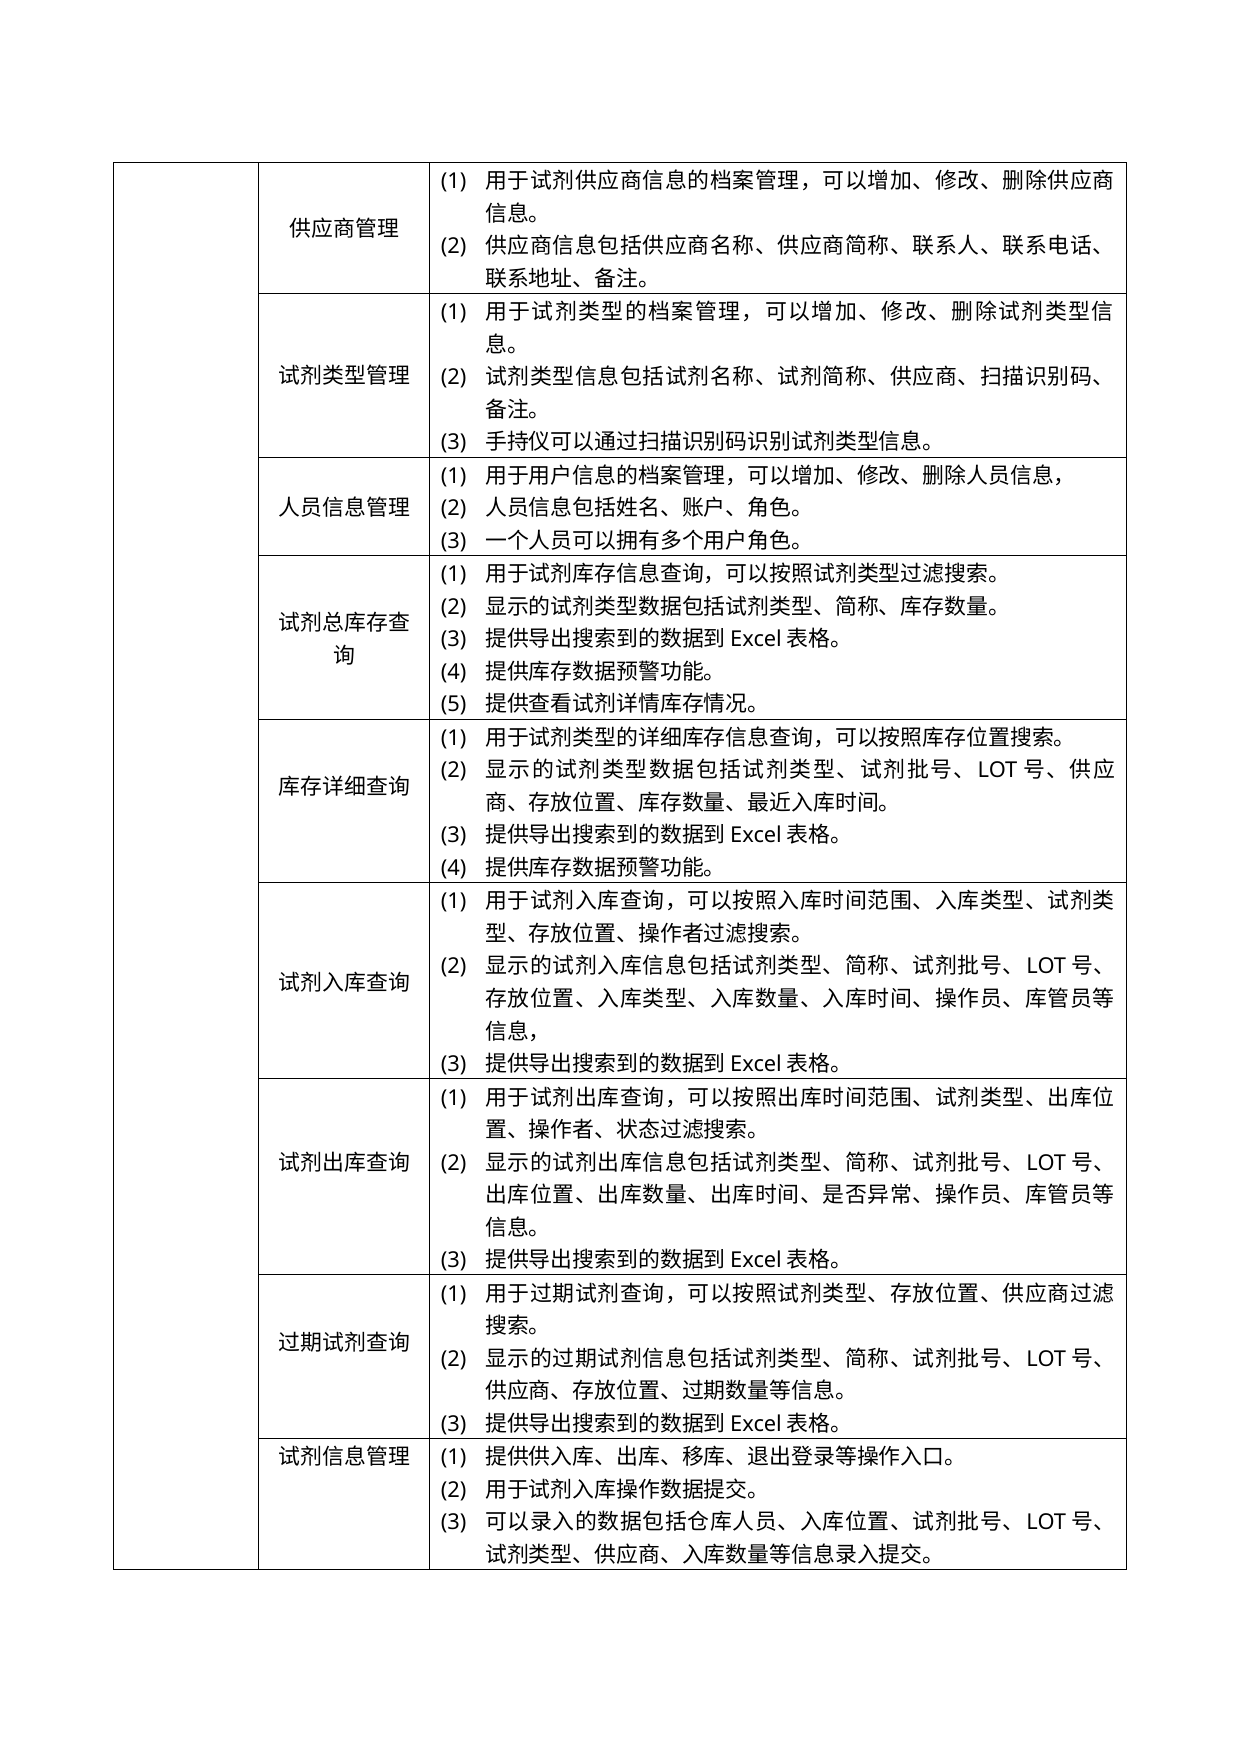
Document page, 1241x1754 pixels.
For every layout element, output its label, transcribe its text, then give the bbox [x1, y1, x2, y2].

table_cell 试剂总库存查询 [259, 556, 429, 719]
table_cell 试剂出库查询 [259, 1079, 429, 1274]
table_cell 用于试剂出库查询，可以按照出库时间范围、试剂类型、出库位置、操作者、状态过滤搜索。 显示的试剂出库信息包括试剂类型、简称、试剂批号、LOT号、出库位置、出库数量、出库时间、是否异常、操作员、库管员等信息。 提供导出搜索到的数据到Excel表格。 [430, 1079, 1126, 1274]
table_cell 试剂信息管理 [259, 1439, 429, 1569]
table_cell 人员信息管理 [259, 458, 429, 555]
table_cell 试剂入库查询 [259, 883, 429, 1078]
table_cell 用于试剂供应商信息的档案管理，可以增加、修改、删除供应商信息。 供应商信息包括供应商名称、供应商简称、联系人、联系电话、联系地址、备注。 [430, 163, 1126, 293]
table_cell 用于试剂库存信息查询，可以按照试剂类型过滤搜索。 显示的试剂类型数据包括试剂类型、简称、库存数量。 提供导出搜索到的数据到Excel表格。 提供库存数据预警功能。 提供查看试剂详情库存情况。 [430, 556, 1126, 719]
table_cell 用于用户信息的档案管理，可以增加、修改、删除人员信息， 人员信息包括姓名、账户、角色。 一个人员可以拥有多个用户角色。 [430, 458, 1126, 555]
table_cell 提供供入库、出库、移库、退出登录等操作入口。 用于试剂入库操作数据提交。 可以录入的数据包括仓库人员、入库位置、试剂批号、LOT号、试剂类型、供应商、入库数量等信息录入提交。 [430, 1439, 1126, 1569]
table_cell 试剂类型管理 [259, 294, 429, 457]
table_cell 库存详细查询 [259, 720, 429, 882]
table_cell 用于试剂类型的详细库存信息查询，可以按照库存位置搜索。 显示的试剂类型数据包括试剂类型、试剂批号、LOT号、供应商、存放位置、库存数量、最近入库时间。 提供导出搜索到的数据到Excel表格。 提供库存数据预警功能。 [430, 720, 1126, 882]
table_cell 过期试剂查询 [259, 1275, 429, 1438]
table_cell 用于过期试剂查询，可以按照试剂类型、存放位置、供应商过滤搜索。 显示的过期试剂信息包括试剂类型、简称、试剂批号、LOT号、供应商、存放位置、过期数量等信息。 提供导出搜索到的数据到Excel表格。 [430, 1275, 1126, 1438]
table_cell 用于试剂入库查询，可以按照入库时间范围、入库类型、试剂类型、存放位置、操作者过滤搜索。 显示的试剂入库信息包括试剂类型、简称、试剂批号、LOT号、存放位置、入库类型、入库数量、入库时间、操作员、库管员等信息， 提供导出搜索到的数据到Excel表格。 [430, 883, 1126, 1078]
table_cell 用于试剂类型的档案管理，可以增加、修改、删除试剂类型信息。 试剂类型信息包括试剂名称、试剂简称、供应商、扫描识别码、备注。 手持仪可以通过扫描识别码识别试剂类型信息。 [430, 294, 1126, 457]
table_cell 供应商管理 [259, 163, 429, 293]
